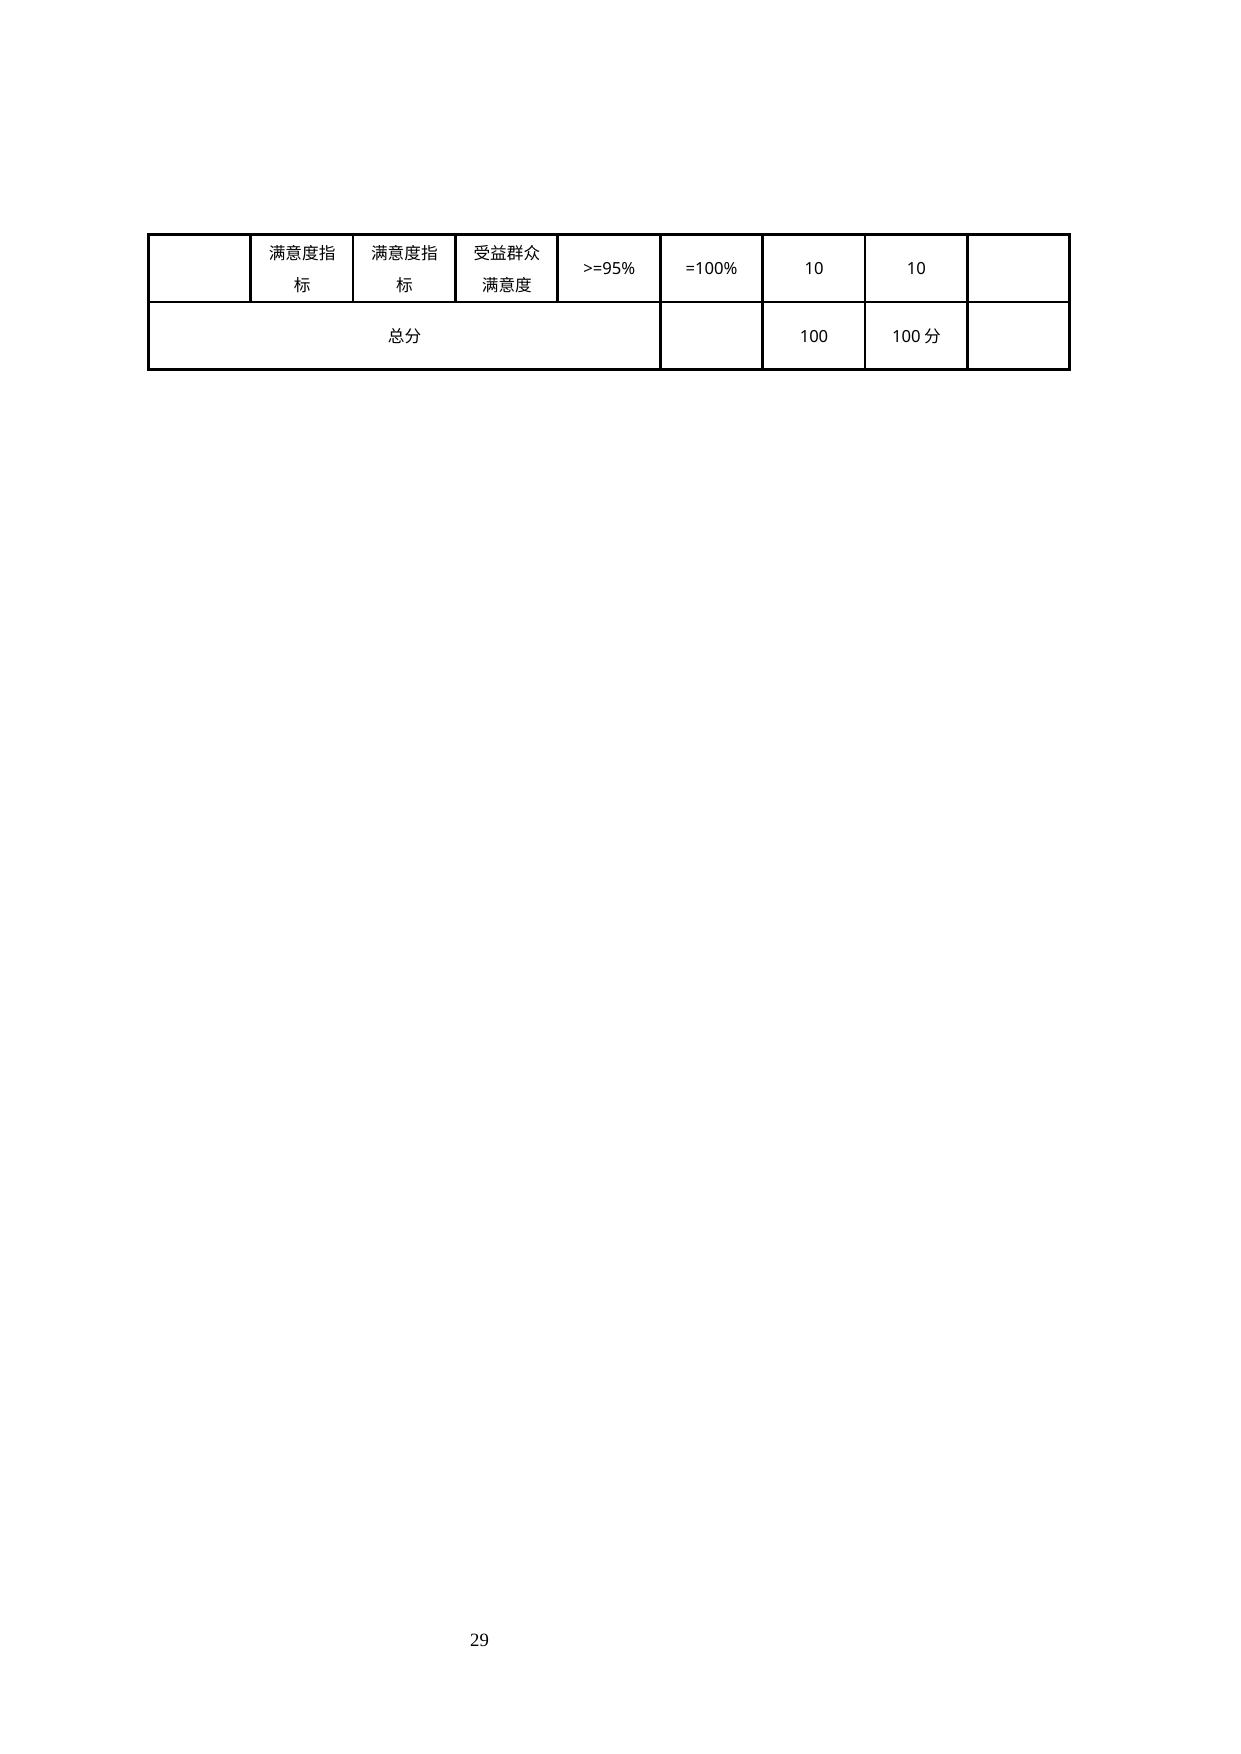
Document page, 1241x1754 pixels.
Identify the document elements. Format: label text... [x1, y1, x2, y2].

table_cell 100 [764, 303, 864, 368]
table_cell 满意度指标 [354, 236, 454, 301]
table_cell 受益群众满意度 [457, 236, 556, 301]
table_cell =100% [662, 236, 761, 301]
table_cell >=95% [559, 236, 659, 301]
table_cell 10 [764, 236, 864, 301]
table_cell [662, 303, 761, 368]
table_cell 满意度指标 [252, 236, 352, 301]
table_cell [969, 303, 1068, 368]
table_cell 总分 [150, 303, 659, 368]
table_cell 10 [866, 236, 966, 301]
table_cell 100分 [866, 303, 966, 368]
table_cell [969, 236, 1068, 301]
